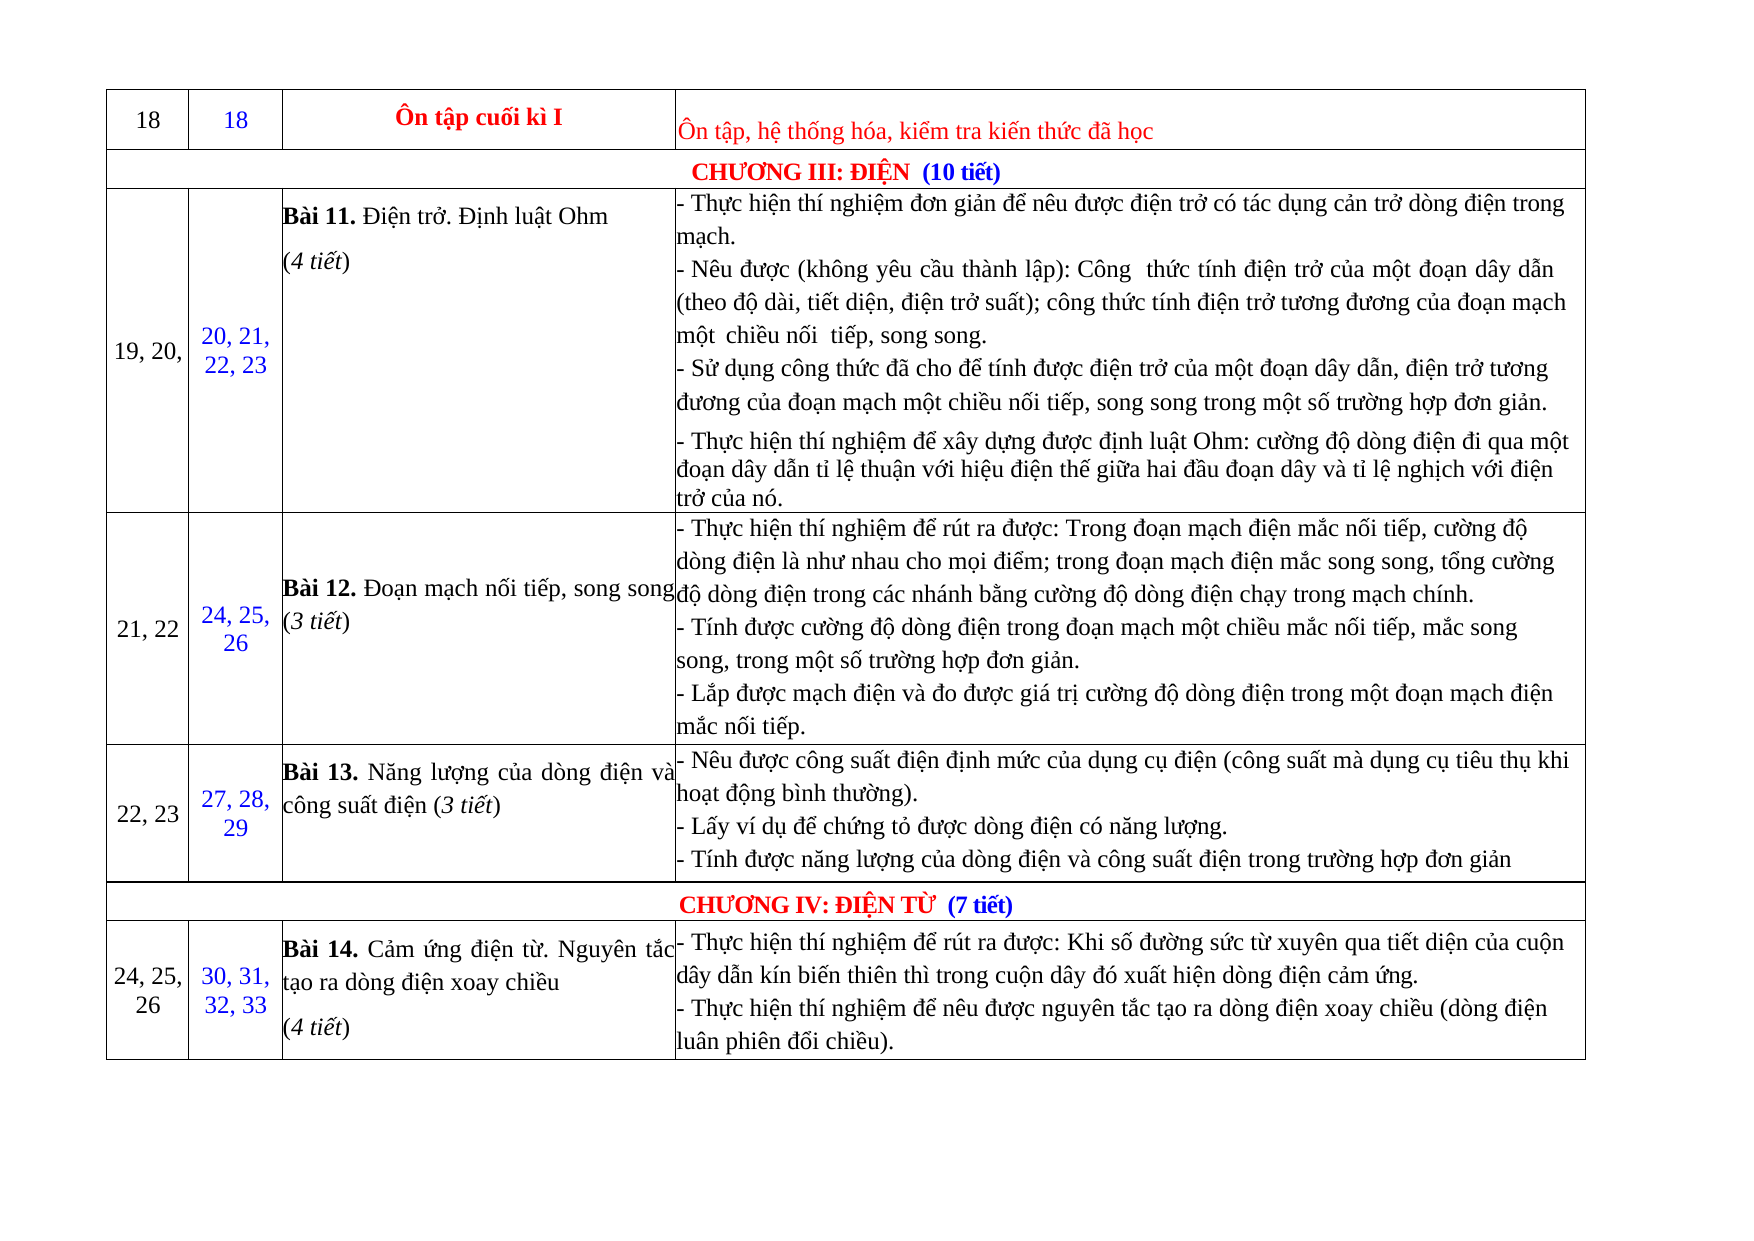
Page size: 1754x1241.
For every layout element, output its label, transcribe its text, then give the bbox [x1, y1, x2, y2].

table_cell - Thực hiện thí nghiệm đơn giản để nêu được điện trở có tác dụng cản trở dòng điện trong mạch. - Nêu được (không yêu cầu thành lập): Công thức tính điện trở của một đoạn dây dẫn (theo độ dài, tiết diện, điện trở suất); công thức tính điện trở tương đương của đoạn mạch một chiều nối tiếp, song song. - Sử dụng công thức đã cho để tính được điện trở của một đoạn dây dẫn, điện trở tương đương của đoạn mạch một chiều nối tiếp, song song trong một số trường hợp đơn giản. - Thực hiện thí nghiệm để xây dựng được định luật Ohm: cường độ dòng điện đi qua một đoạn dây dẫn tỉ lệ thuận với hiệu điện thế giữa hai đầu đoạn dây và tỉ lệ nghịch với điện trở của nó. [676, 189, 1585, 512]
table_cell 18 [107, 90, 188, 148]
table_cell 20, 21, 22, 23 [189, 189, 282, 512]
table_cell - Thực hiện thí nghiệm để rút ra được: Trong đoạn mạch điện mắc nối tiếp, cường độ dòng điện là như nhau cho mọi điểm; trong đoạn mạch điện mắc song song, tổng cường độ dòng điện trong các nhánh bằng cường độ dòng điện chạy trong mạch chính. - Tính được cường độ dòng điện trong đoạn mạch một chiều mắc nối tiếp, mắc song song, trong một số trường hợp đơn giản. - Lắp được mạch điện và đo được giá trị cường độ dòng điện trong một đoạn mạch điện mắc nối tiếp. [676, 513, 1585, 744]
table_cell Bài 11. Điện trở. Định luật Ohm (4 tiết) [283, 189, 675, 512]
table_cell 24, 25, 26 [189, 513, 282, 744]
table_cell 30, 31, 32, 33 [189, 921, 282, 1059]
table_cell Bài 12. Đoạn mạch nối tiếp, song song (3 tiết) [283, 513, 675, 744]
table_cell 22, 23 [107, 745, 188, 881]
table_cell CHƯƠNG IV: ĐIỆN TỪ (7 tiết) [107, 883, 1585, 920]
table_cell Bài 13. Năng lượng của dòng điện và công suất điện (3 tiết) [283, 745, 675, 881]
table_cell Ôn tập, hệ thống hóa, kiểm tra kiến thức đã học [676, 90, 1585, 148]
table_cell 27, 28, 29 [189, 745, 282, 881]
table_cell CHƯƠNG III: ĐIỆN (10 tiết) [107, 150, 1585, 187]
table_cell - Thực hiện thí nghiệm để rút ra được: Khi số đường sức từ xuyên qua tiết diện của cuộn dây dẫn kín biến thiên thì trong cuộn dây đó xuất hiện dòng điện cảm ứng. - Thực hiện thí nghiệm để nêu được nguyên tắc tạo ra dòng điện xoay chiều (dòng điện luân phiên đổi chiều). [676, 921, 1585, 1059]
table_cell 24, 25, 26 [107, 921, 188, 1059]
table_cell 18 [189, 90, 282, 148]
table_cell 19, 20, [107, 189, 188, 512]
table_cell - Nêu được công suất điện định mức của dụng cụ điện (công suất mà dụng cụ tiêu thụ khi hoạt động bình thường). - Lấy ví dụ để chứng tỏ được dòng điện có năng lượng. - Tính được năng lượng của dòng điện và công suất điện trong trường hợp đơn giản [676, 745, 1585, 881]
table_cell Ôn tập cuối kì I [283, 90, 675, 148]
table_cell 21, 22 [107, 513, 188, 744]
table_cell Bài 14. Cảm ứng điện từ. Nguyên tắc tạo ra dòng điện xoay chiều (4 tiết) [283, 921, 675, 1059]
